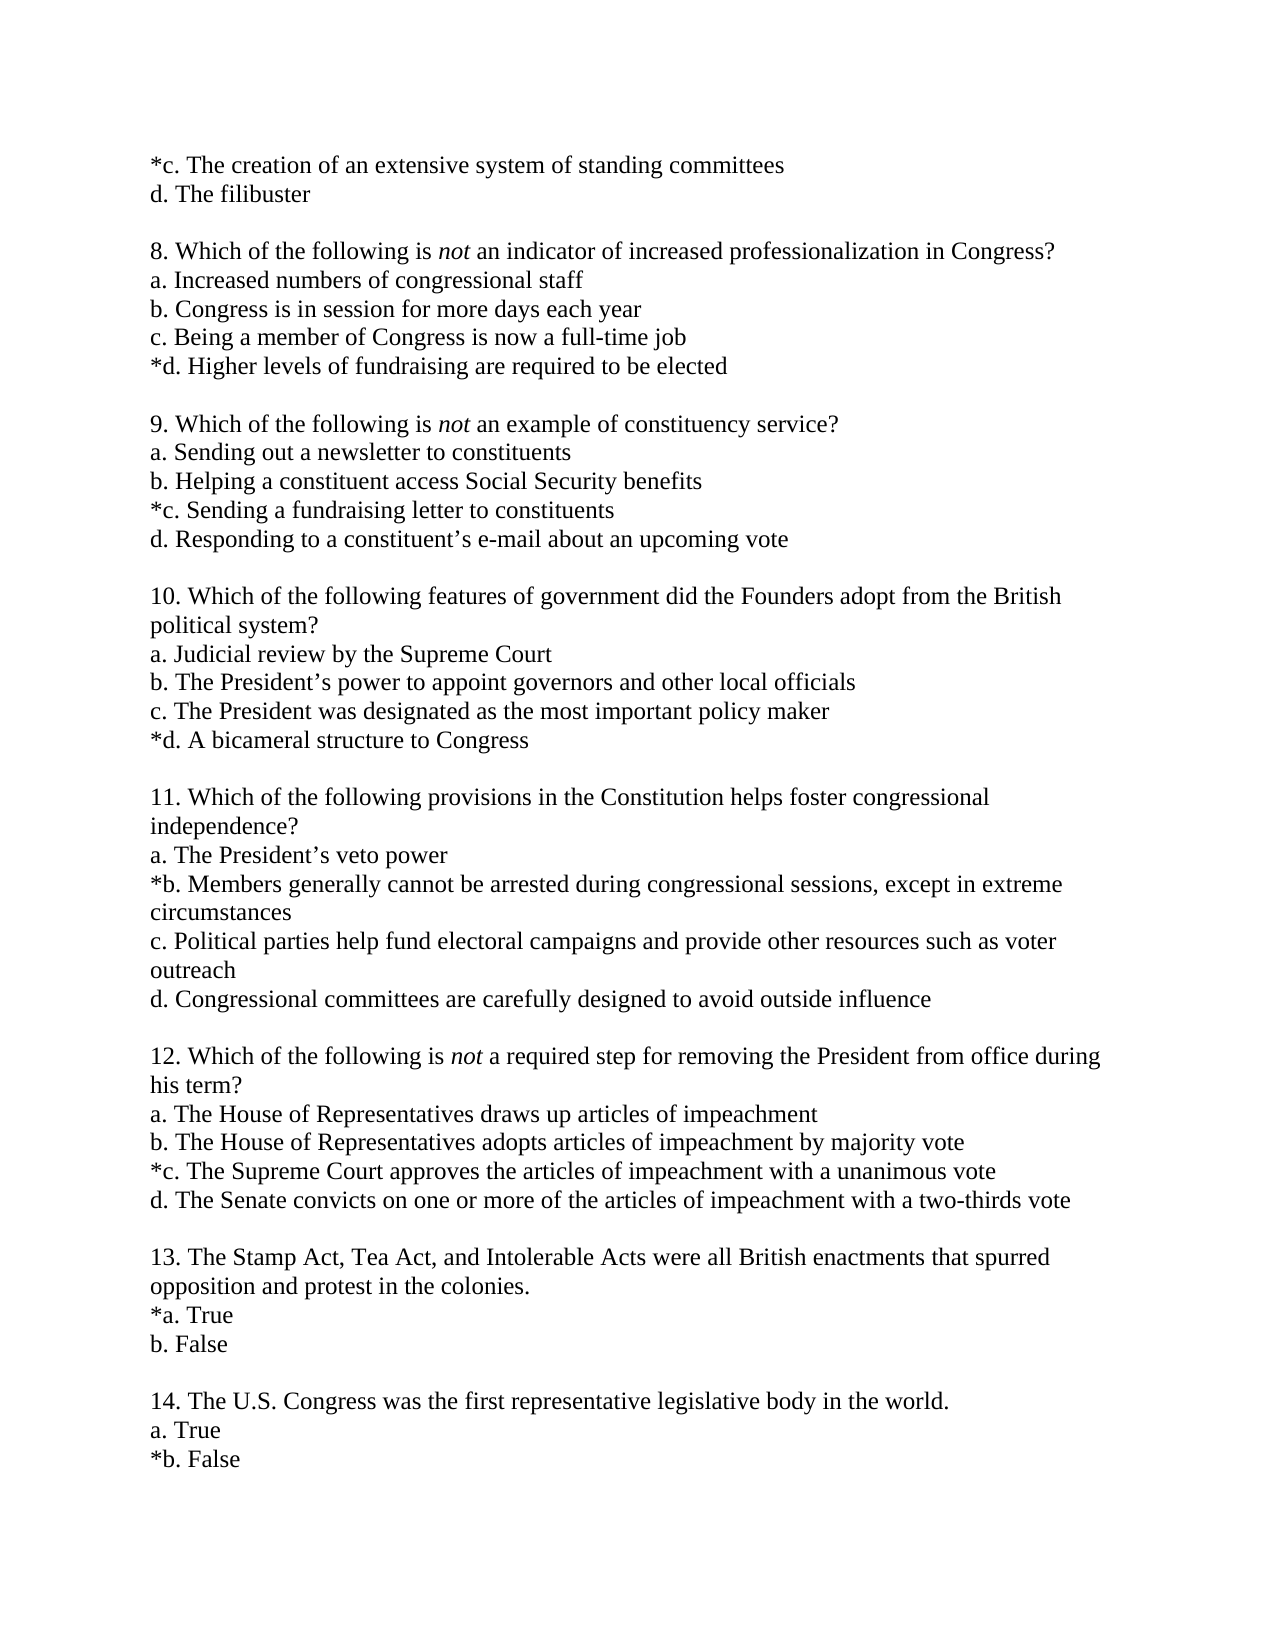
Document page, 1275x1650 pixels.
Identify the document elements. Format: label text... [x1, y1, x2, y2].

text a. Sending out a newsletter to constituents [150, 437, 1125, 466]
text *b. False [150, 1444, 1125, 1472]
text d. Responding to a constituent’s e-mail about an upcoming vote [150, 524, 1125, 552]
text 10. Which of the following features of government did the Founders adopt from the British political system? [150, 581, 1125, 639]
text d. Congressional committees are carefully designed to avoid outside influence [150, 984, 1125, 1012]
text b. Congress is in session for more days each year [150, 294, 1125, 322]
text 12. Which of the following is not a required step for removing the President from office during his term? [150, 1041, 1125, 1099]
text a. Increased numbers of congressional staff [150, 265, 1125, 294]
text 8. Which of the following is not an indicator of increased professionalization in Congress? [150, 236, 1125, 265]
text a. True [150, 1415, 1125, 1444]
text b. Helping a constituent access Social Security benefits [150, 466, 1125, 495]
text *b. Members generally cannot be arrested during congressional sessions, except in extreme circumstances [150, 869, 1125, 926]
text b. The House of Representatives adopts articles of impeachment by majority vote [150, 1127, 1125, 1156]
text *c. The creation of an extensive system of standing committees [150, 150, 1125, 179]
text d. The filibuster [150, 179, 1125, 207]
text a. The House of Representatives draws up articles of impeachment [150, 1099, 1125, 1127]
text 14. The U.S. Congress was the first representative legislative body in the world. [150, 1386, 1125, 1415]
text *c. Sending a fundraising letter to constituents [150, 495, 1125, 524]
text 13. The Stamp Act, Tea Act, and Intolerable Acts were all British enactments that spurred opposition and protest in the colonies. [150, 1242, 1125, 1300]
text *c. The Supreme Court approves the articles of impeachment with a unanimous vote [150, 1156, 1125, 1185]
text *a. True [150, 1300, 1125, 1329]
text c. Political parties help fund electoral campaigns and provide other resources such as voter outreach [150, 926, 1125, 984]
text *d. A bicameral structure to Congress [150, 725, 1125, 754]
text d. The Senate convicts on one or more of the articles of impeachment with a two-thirds vote [150, 1185, 1125, 1214]
text *d. Higher levels of fundraising are required to be elected [150, 351, 1125, 380]
text b. False [150, 1329, 1125, 1357]
text 9. Which of the following is not an example of constituency service? [150, 409, 1125, 437]
text c. Being a member of Congress is now a full-time job [150, 322, 1125, 351]
text b. The President’s power to appoint governors and other local officials [150, 667, 1125, 696]
text c. The President was designated as the most important policy maker [150, 696, 1125, 725]
text a. The President’s veto power [150, 840, 1125, 869]
text 11. Which of the following provisions in the Constitution helps foster congressional independence? [150, 782, 1125, 840]
text a. Judicial review by the Supreme Court [150, 639, 1125, 667]
